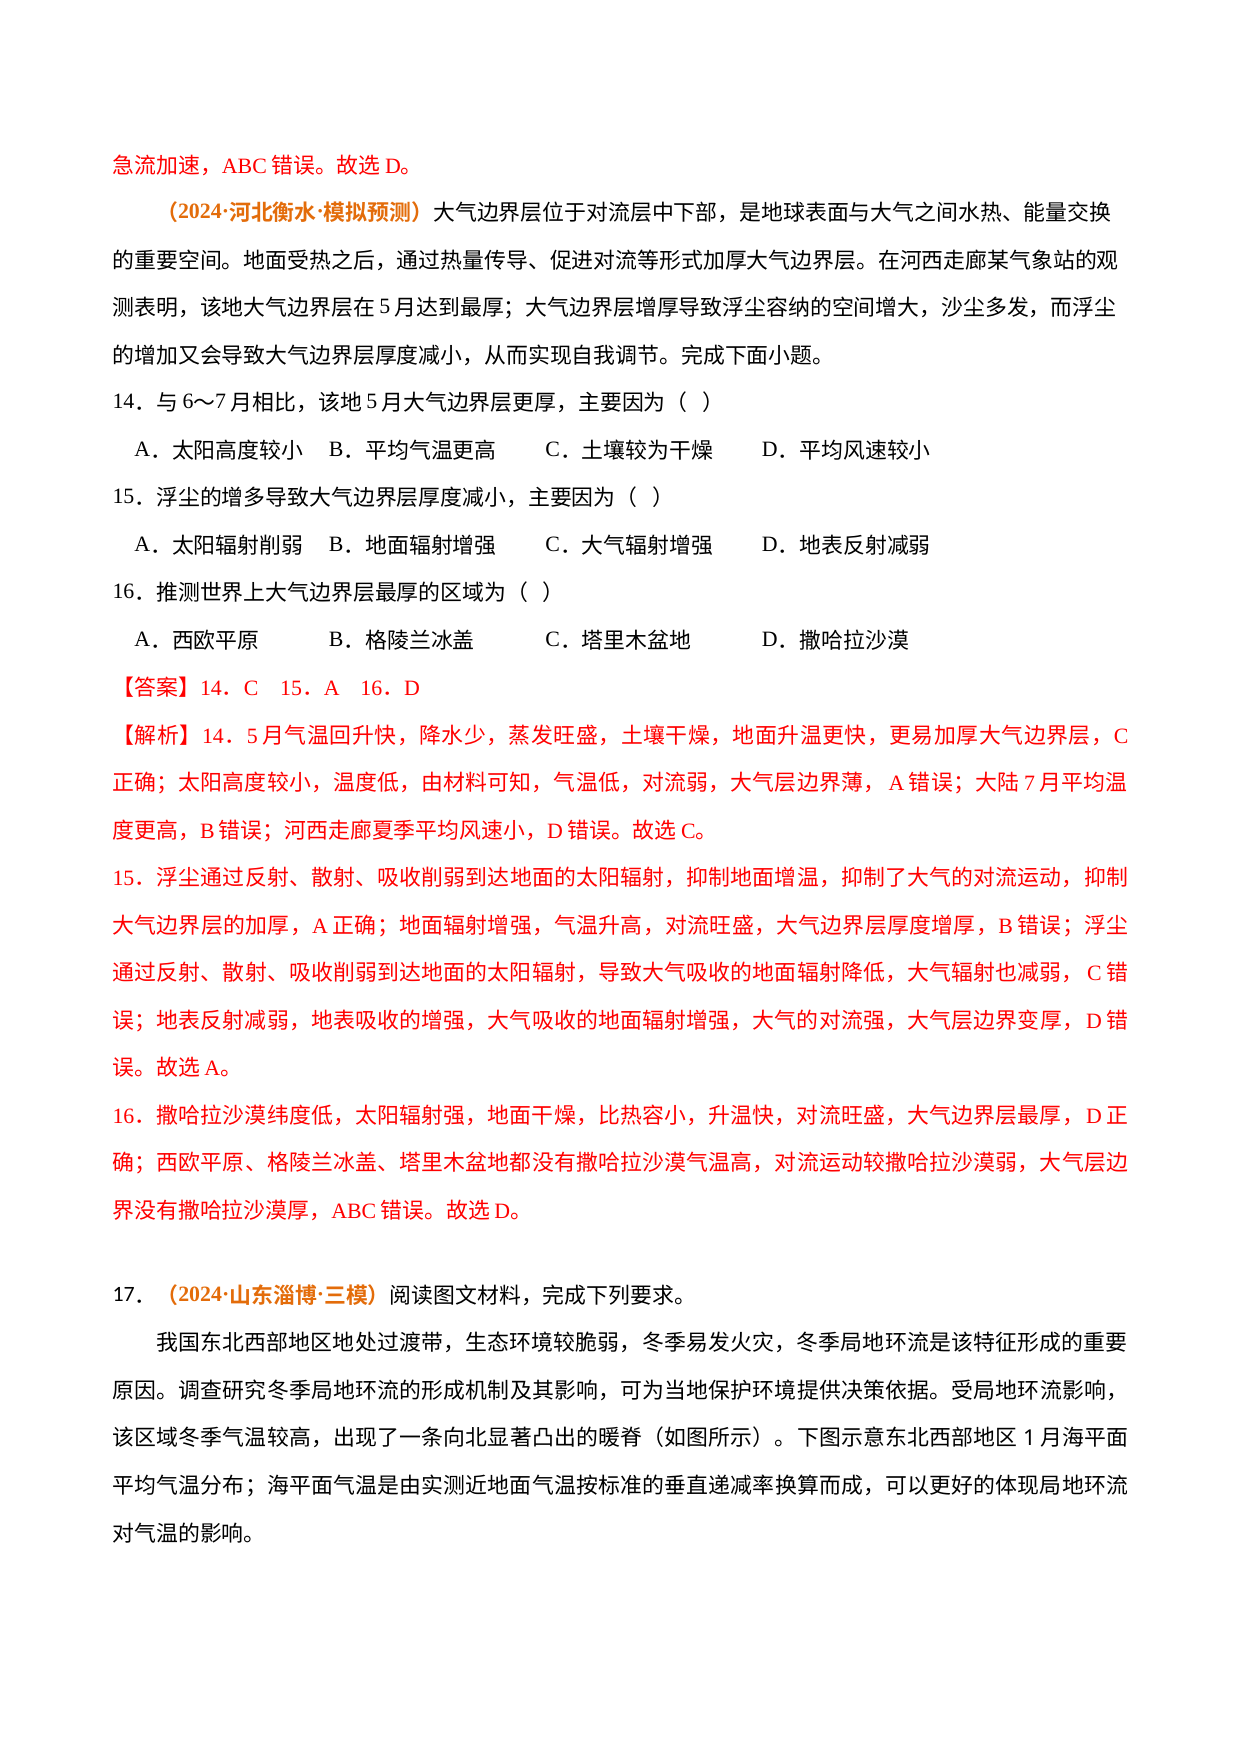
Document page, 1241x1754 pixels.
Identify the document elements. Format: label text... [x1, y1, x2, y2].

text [112, 148, 1128, 179]
text 15．浮尘的增多导致大气边界层厚度减小，主要因为（ ） [112, 480, 1128, 512]
text 15．浮尘通过反射、散射、吸收削弱到达地面的太阳辐射，抑制地面增温，抑制了大气的对流运动，抑制大气边界层的加厚，A正确；地面辐射增强，气温升高，对流旺盛，大气边界层厚度增厚，B错误；浮尘通过反射、散射、吸收削弱到达地面的太阳辐射，导致大气吸收的地面辐射降低，大气辐射也减弱，C错误；地表反射减弱，地表吸收的增强，大气吸收的地面辐射增强，大气的对流强，大气层边界变厚，D错误。故选A。 [112, 860, 1128, 1082]
text 【解析】14．5月气温回升快，降水少，蒸发旺盛，土壤干燥，地面升温更快，更易加厚大气边界层，C正确；太阳高度较小，温度低，由材料可知，气温低，对流弱，大气层边界薄，A错误；大陆7月平均温度更高，B错误；河西走廊夏季平均风速小，D错误。故选C。 [112, 718, 1128, 844]
text 14．与6～7月相比，该地5月大气边界层更厚，主要因为（ ） [112, 385, 1128, 417]
text A．西欧平原 B．格陵兰冰盖 C．塔里木盆地 D．撒哈拉沙漠 [112, 623, 1128, 654]
text 16．撒哈拉沙漠纬度低，太阳辐射强，地面干燥，比热容小，升温快，对流旺盛，大气边界层最厚，D正确；西欧平原、格陵兰冰盖、塔里木盆地都没有撒哈拉沙漠气温高，对流运动较撒哈拉沙漠弱，大气层边界没有撒哈拉沙漠厚，ABC错误。故选D。 [112, 1098, 1128, 1224]
text A．太阳高度较小 B．平均气温更高 C．土壤较为干燥 D．平均风速较小 [112, 433, 1128, 464]
text 17．（2024·山东淄博·三模）阅读图文材料，完成下列要求。 [112, 1278, 1128, 1309]
text （2024·河北衡水·模拟预测）大气边界层位于对流层中下部，是地球表面与大气之间水热、能量交换的重要空间。地面受热之后，通过热量传导、促进对流等形式加厚大气边界层。在河西走廊某气象站的观测表明，该地大气边界层在5月达到最厚；大气边界层增厚导致浮尘容纳的空间增大，沙尘多发，而浮尘的增加又会导致大气边界层厚度减小，从而实现自我调节。完成下面小题。 [112, 195, 1128, 369]
text 我国东北西部地区地处过渡带，生态环境较脆弱，冬季易发火灾，冬季局地环流是该特征形成的重要原因。调查研究冬季局地环流的形成机制及其影响，可为当地保护环境提供决策依据。受局地环流影响，该区域冬季气温较高，出现了一条向北显著凸出的暖脊（如图所示）。下图示意东北西部地区1月海平面平均气温分布；海平面气温是由实测近地面气温按标准的垂直递减率换算而成，可以更好的体现局地环流对气温的影响。 [112, 1325, 1128, 1547]
text 16．推测世界上大气边界层最厚的区域为（ ） [112, 575, 1128, 607]
text 【答案】14．C 15．A 16．D [112, 670, 1128, 702]
text A．太阳辐射削弱 B．地面辐射增强 C．大气辐射增强 D．地表反射减弱 [112, 528, 1128, 559]
